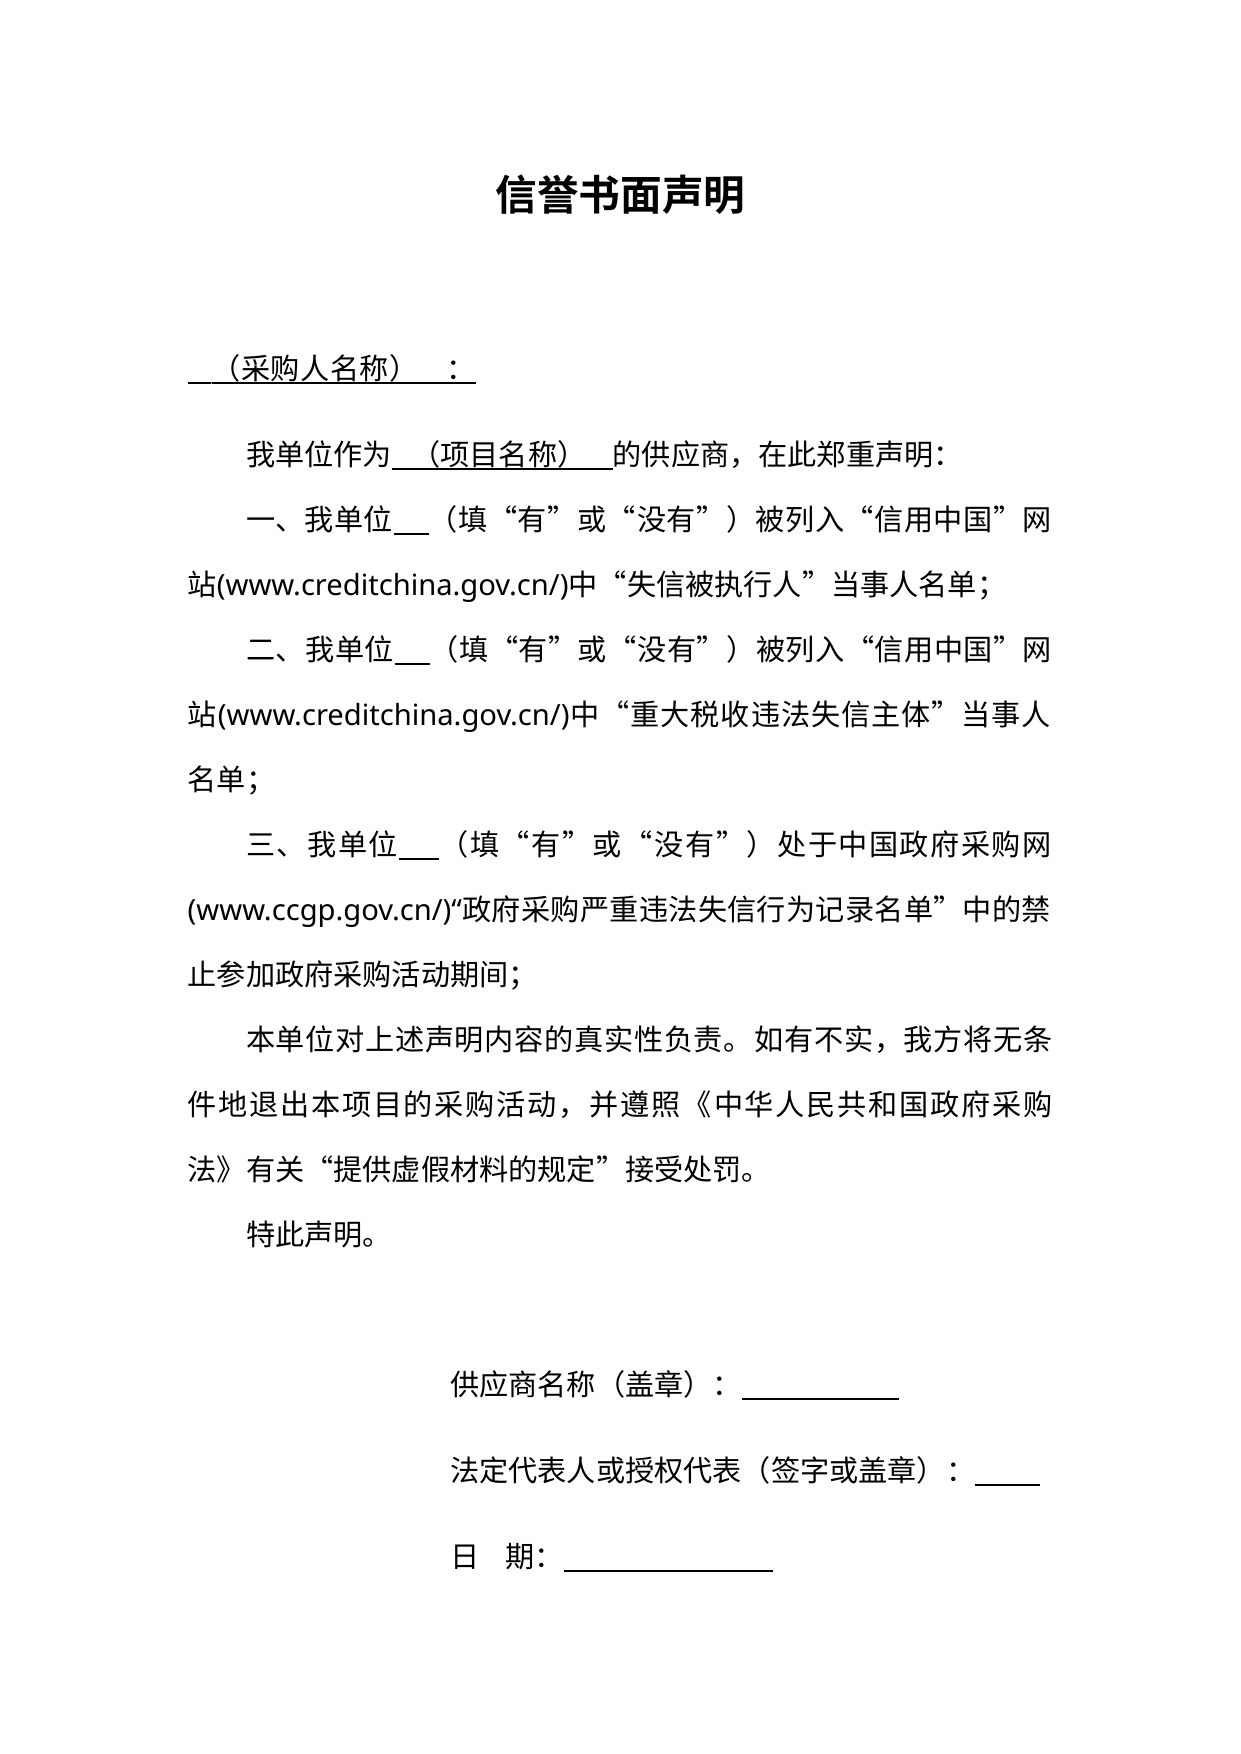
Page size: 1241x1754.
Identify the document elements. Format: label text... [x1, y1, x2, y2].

text （采购人名称） ： [187, 334, 1053, 399]
subtitle 二、我单位 （填“有”或“没有”）被列入“信用中国”网站(www.creditchina.gov.cn/)中“重大税收违法失信主体”当事人名单； [187, 616, 1053, 811]
text 供应商名称（盖章）： [187, 1350, 1053, 1415]
text 信誉书面声明 [187, 162, 1053, 222]
subtitle 本单位对上述声明内容的真实性负责。如有不实，我方将无条件地退出本项目的采购活动，并遵照《中华人民共和国政府采购法》有关“提供虚假材料的规定”接受处罚。 [187, 1006, 1053, 1201]
subtitle 我单位 （填“有”或“没有”）被列入“信用中国”网站(www.creditchina.gov.cn/)中“失信被执行人”当事人名单； [187, 486, 1053, 616]
text 日 期： [187, 1523, 1053, 1588]
subtitle 三、我单位 （填“有”或“没有”）处于中国政府采购网 (www.ccgp.gov.cn/)“政府采购严重违法失信行为记录名单”中的禁止参加政府采购活动期间； [187, 811, 1053, 1006]
text 法定代表人或授权代表（签字或盖章）： [187, 1436, 1053, 1501]
text 我单位作为 （项目名称） 的供应商，在此郑重声明： [187, 421, 1073, 486]
subtitle 特此声明。 [187, 1201, 1053, 1266]
